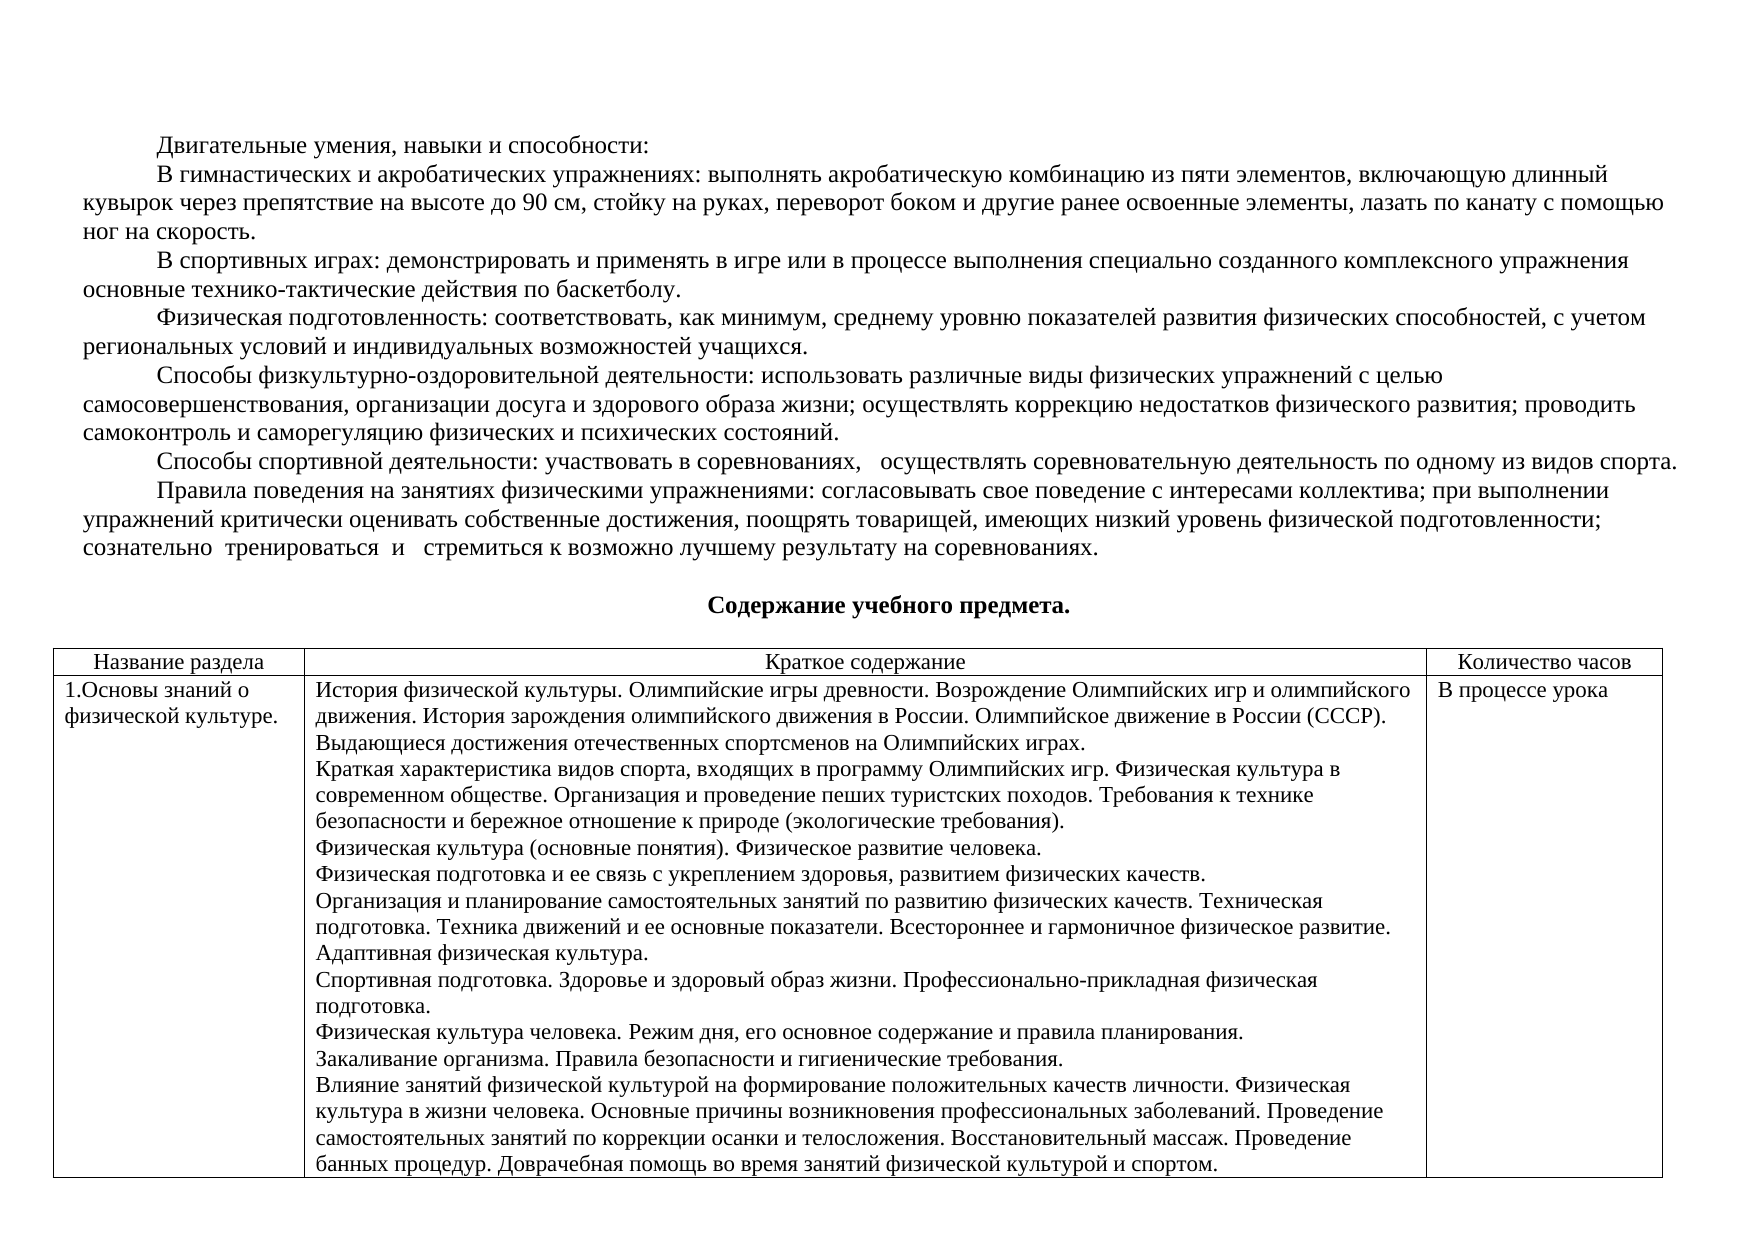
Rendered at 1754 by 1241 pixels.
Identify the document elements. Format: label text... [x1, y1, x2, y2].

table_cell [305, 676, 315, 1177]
text Физическая подготовленность: соответствовать, как минимум, среднему уровню показателей развития физических способностей, с учетом региональных условий и индивидуальных возможностей учащихся. [83, 302, 1695, 360]
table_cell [54, 676, 304, 1177]
text Способы физкультурно-оздоровительной деятельности: использовать различные виды физических упражнений с целью самосовершенствования, организации досуга и здорового образа жизни; осуществлять коррекцию недостатков физического развития; проводить самоконтроль и саморегуляцию физических и психических состояний. [83, 360, 1695, 446]
text Содержание учебного предмета. [83, 590, 1695, 619]
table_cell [1427, 676, 1662, 1177]
table_header Название раздела [54, 649, 304, 675]
text Правила поведения на занятиях физическими упражнениями: согласовывать свое поведение с интересами коллектива; при выполнении упражнений критически оценивать собственные достижения, поощрять товарищей, имеющих низкий уровень физической подготовленности; сознательно тренироваться и стремиться к возможно лучшему результату на соревнованиях. [83, 475, 1695, 561]
table_header Краткое содержание [305, 649, 1426, 675]
text В гимнастических и акробатических упражнениях: выполнять акробатическую комбинацию из пяти элементов, включающую длинный кувырок через препятствие на высоте до 90 см, стойку на руках, переворот боком и другие ранее освоенные элементы, лазать по канату с помощью ног на скорость. [83, 159, 1695, 245]
table_header Количество часов [1427, 649, 1662, 675]
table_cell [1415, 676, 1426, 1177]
text Способы спортивной деятельности: участвовать в соревнованиях, осуществлять соревновательную деятельность по одному из видов спорта. [83, 446, 1695, 475]
text В спортивных играх: демонстрировать и применять в игре или в процессе выполнения специально созданного комплексного упражнения основные технико-тактические действия по баскетболу. [83, 245, 1695, 302]
text Двигательные умения, навыки и способности: [83, 130, 1695, 159]
